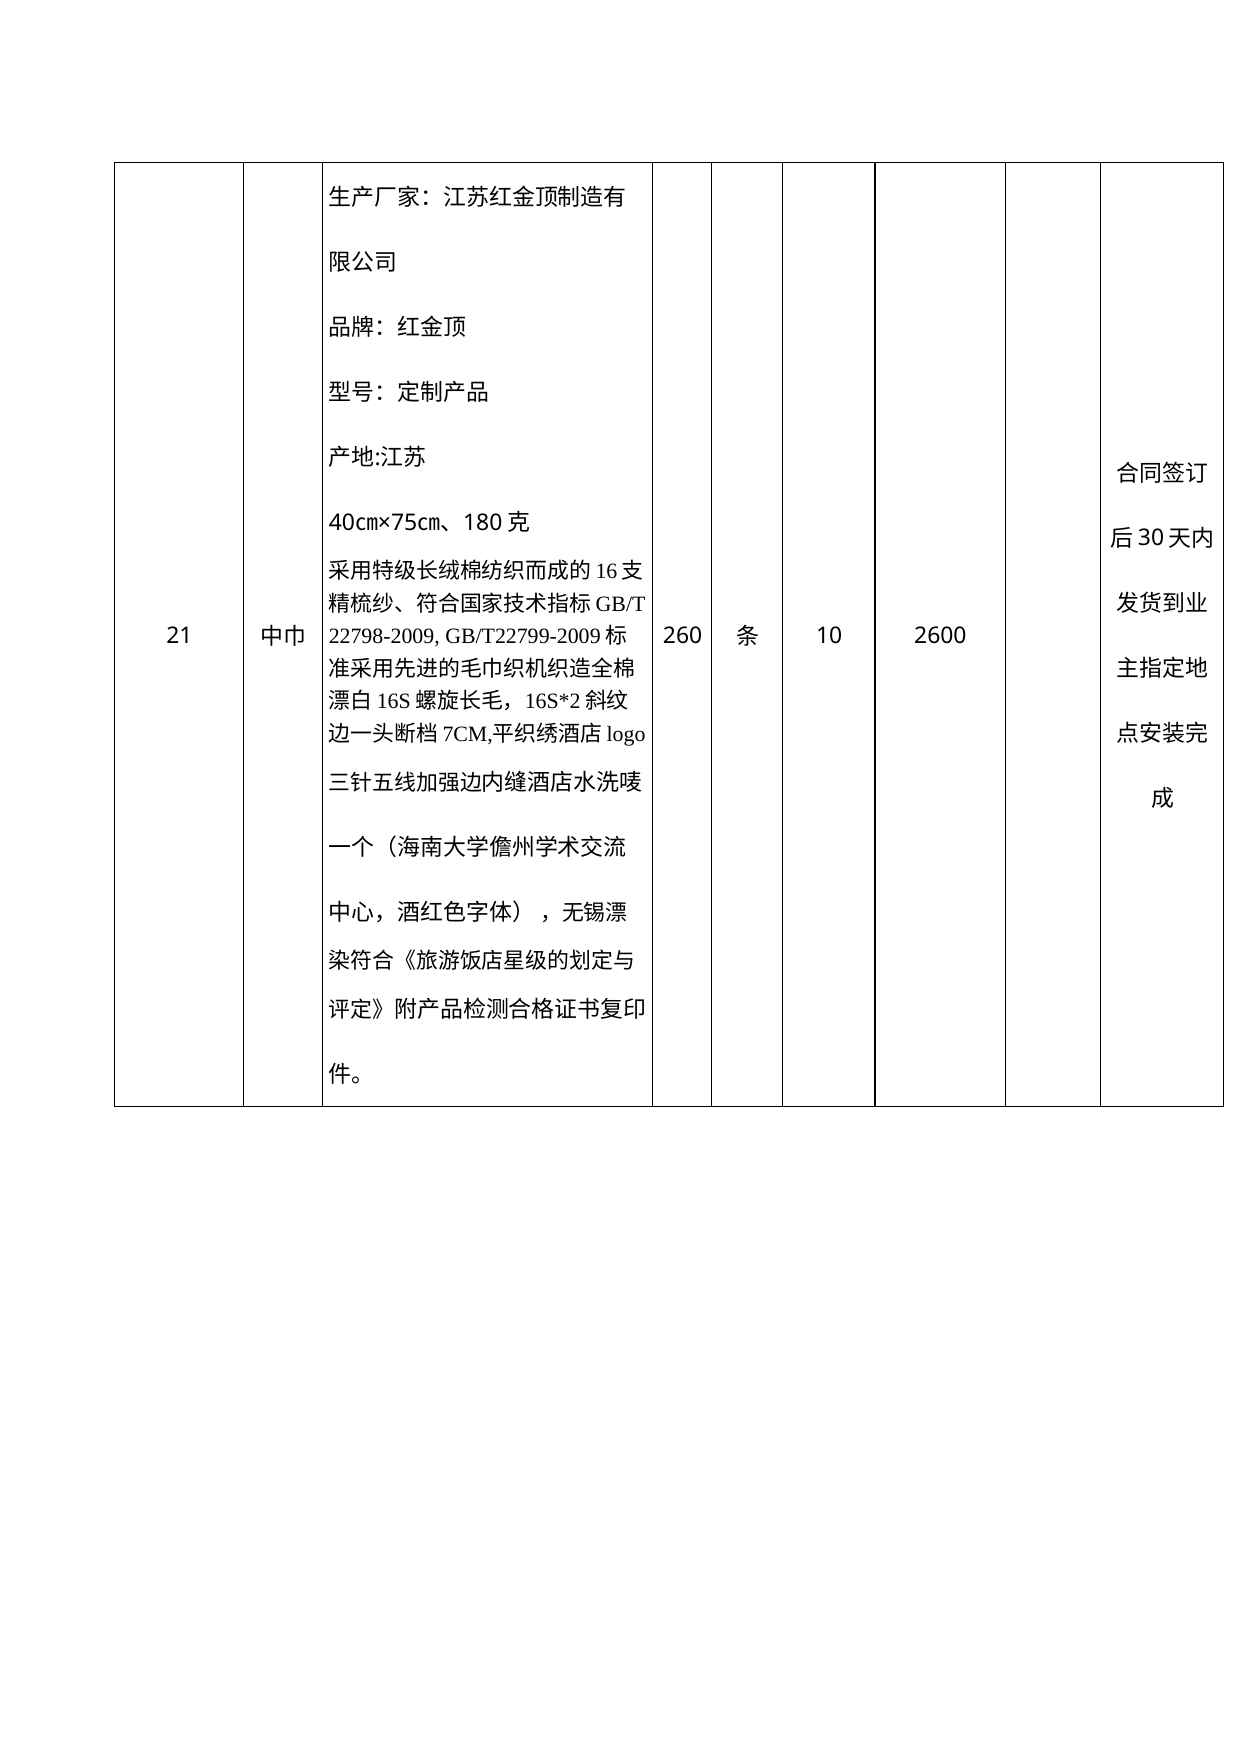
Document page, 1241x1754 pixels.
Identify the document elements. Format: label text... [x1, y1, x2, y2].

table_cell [1101, 163, 1223, 1106]
table_cell 条 [712, 163, 782, 1106]
table_cell [1006, 163, 1100, 1106]
table_cell 260 [653, 163, 711, 1106]
table_cell 21 [115, 163, 243, 1106]
table_cell 生产厂家：江苏红金顶制造有限公司 品牌：红金顶 型号：定制产品 产地:江苏 40㎝×75㎝、180克 采用特级长绒棉纺织而成的16支精梳纱、符合国家技术指标GB/T 22798-2009, GB/T22799-2009标准采用先进的毛巾织机织造全棉漂白16S螺旋长毛，16S*2斜纹边一头断档7CM,平织绣酒店logo三针五线加强边内缝酒店水洗唛一个（海南大学儋州学术交流中心，酒红色字体） ，无锡漂染符合《旅游饭店星级的划定与评定》附产品检测合格证书复印件。 [323, 163, 652, 1106]
table_cell 10 [783, 163, 874, 1106]
table_cell 2600 [876, 163, 1005, 1106]
table_cell 中巾 [244, 163, 322, 1106]
